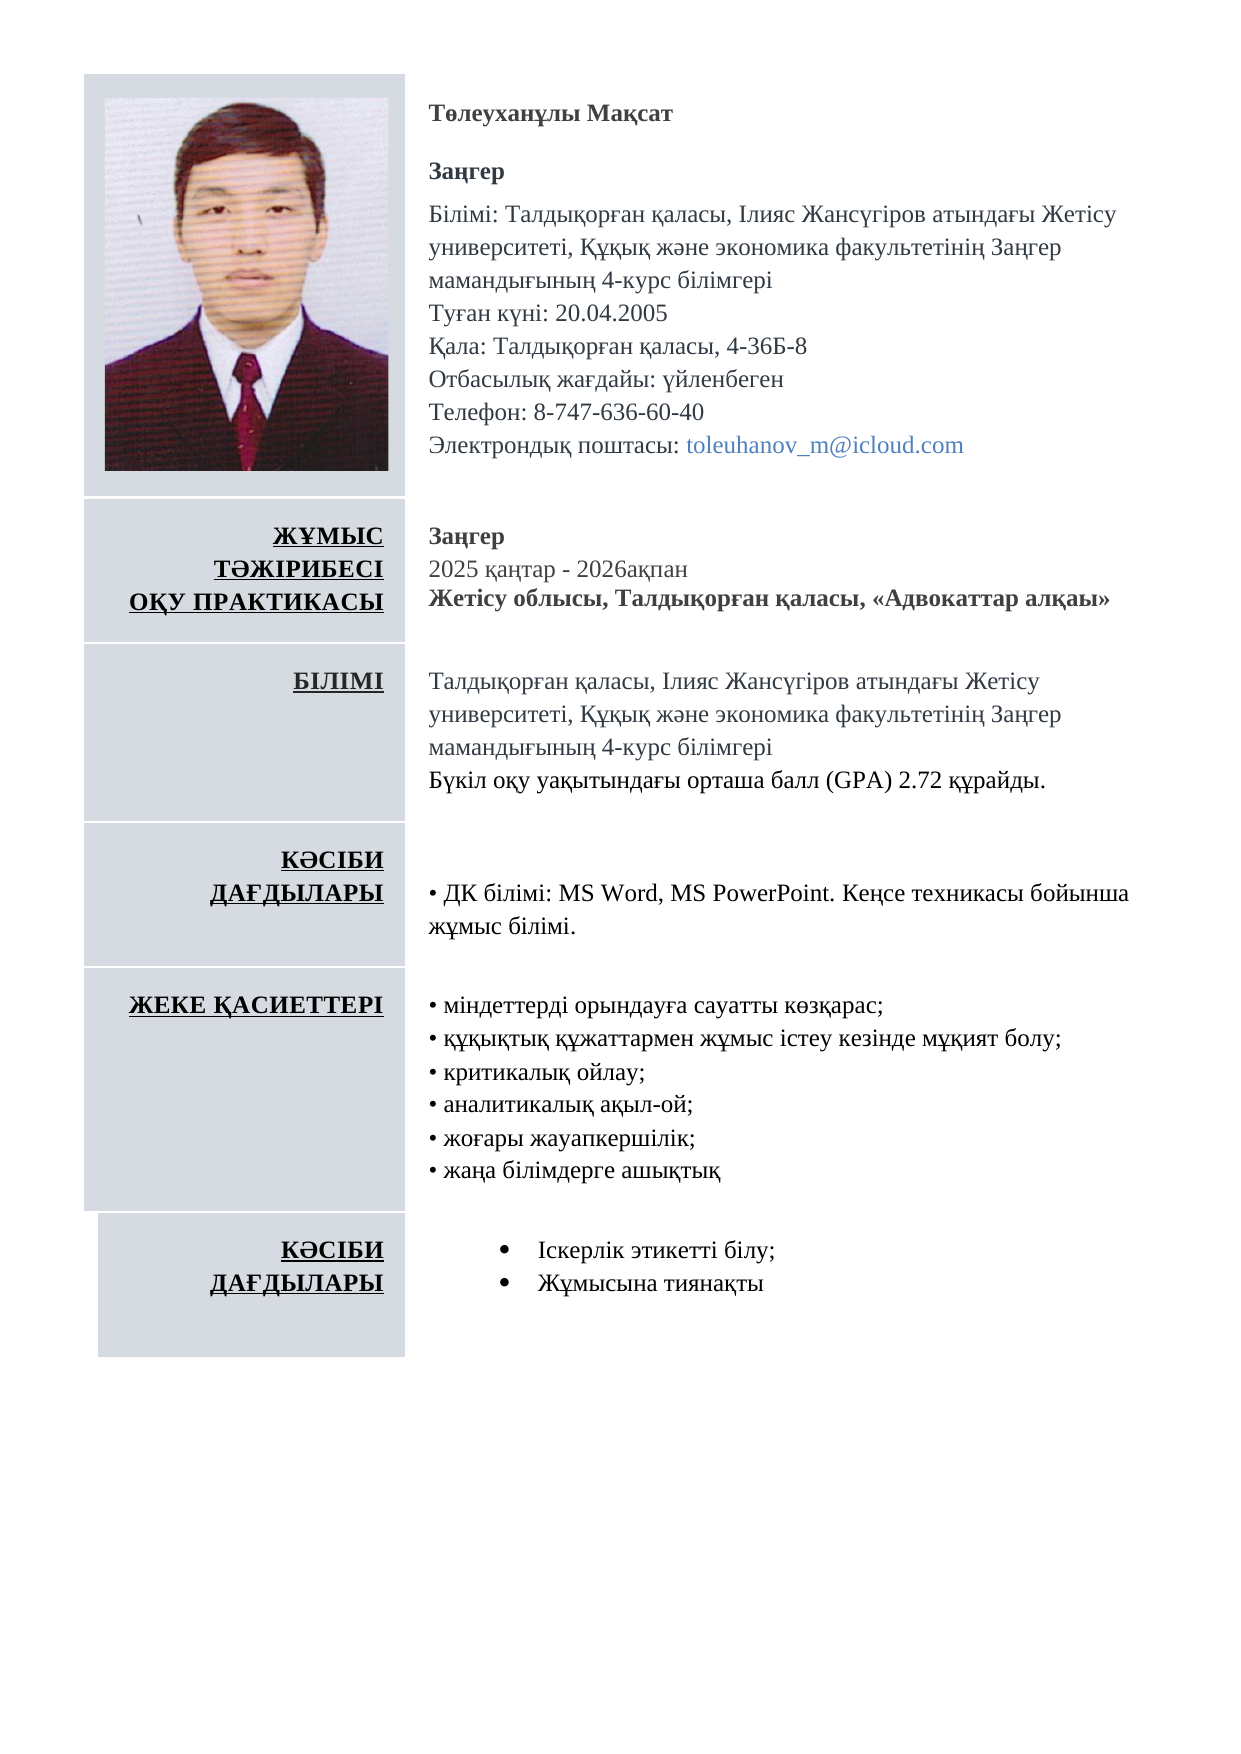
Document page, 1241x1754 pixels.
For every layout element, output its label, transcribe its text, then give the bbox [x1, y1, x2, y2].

table_cell Іскерлік этикетті білу; Жұмысына тиянақты [407, 1213, 1206, 1357]
table_cell КӘСІБИ ДАҒДЫЛАРЫ [98, 1213, 405, 1357]
table_header [84, 74, 405, 496]
table_cell • ДК білімі: MS Word, MS PowerPoint. Кеңсе техникасы бойынша жұмыс білімі. [407, 823, 1206, 966]
table_cell ЖҰМЫС ТӘЖІРИБЕСІ ОҚУ ПРАКТИКАСЫ [84, 499, 405, 642]
table_cell • міндеттерді орындауға сауатты көзқарас; • құқықтық құжаттармен жұмыс істеу кезінде мұқият болу; • критикалық ойлау; • аналитикалық ақыл-ой; • жоғары жауапкершілік; • жаңа білімдерге ашықтық [407, 968, 1206, 1211]
table_cell ЖЕКЕ ҚАСИЕТТЕРІ [84, 968, 405, 1211]
table_cell БІЛІМІ [84, 644, 405, 821]
table_cell Заңгер 2025 қаңтар - 2026ақпан Жетісу облысы, Талдықорған қаласы, «Адвокаттар алқаы» [407, 499, 1206, 642]
picture [104, 98, 389, 471]
table_header Төлеуханұлы Мақсат Заңгер Білімі: Талдықорған қаласы, Ілияс Жансүгіров атындағы Жетісу университеті, Құқық және экономика факультетінің Заңгер мамандығының 4-курс білімгері Туған күні: 20.04.2005 Қала: Талдықорған қаласы, 4-36Б-8 Отбасылық жағдайы: үйленбеген Телефон: 8-747-636-60-40 Электрондық поштасы: toleuhanov_m@icloud.com [407, 76, 1206, 496]
table_cell Талдықорған қаласы, Ілияс Жансүгіров атындағы Жетісу университеті, Құқық және экономика факультетінің Заңгер мамандығының 4-курс білімгері Бүкіл оқу уақытындағы орташа балл (GPA) 2.72 құрайды. [407, 644, 1206, 821]
table_cell КӘСІБИ ДАҒДЫЛАРЫ [84, 823, 405, 966]
